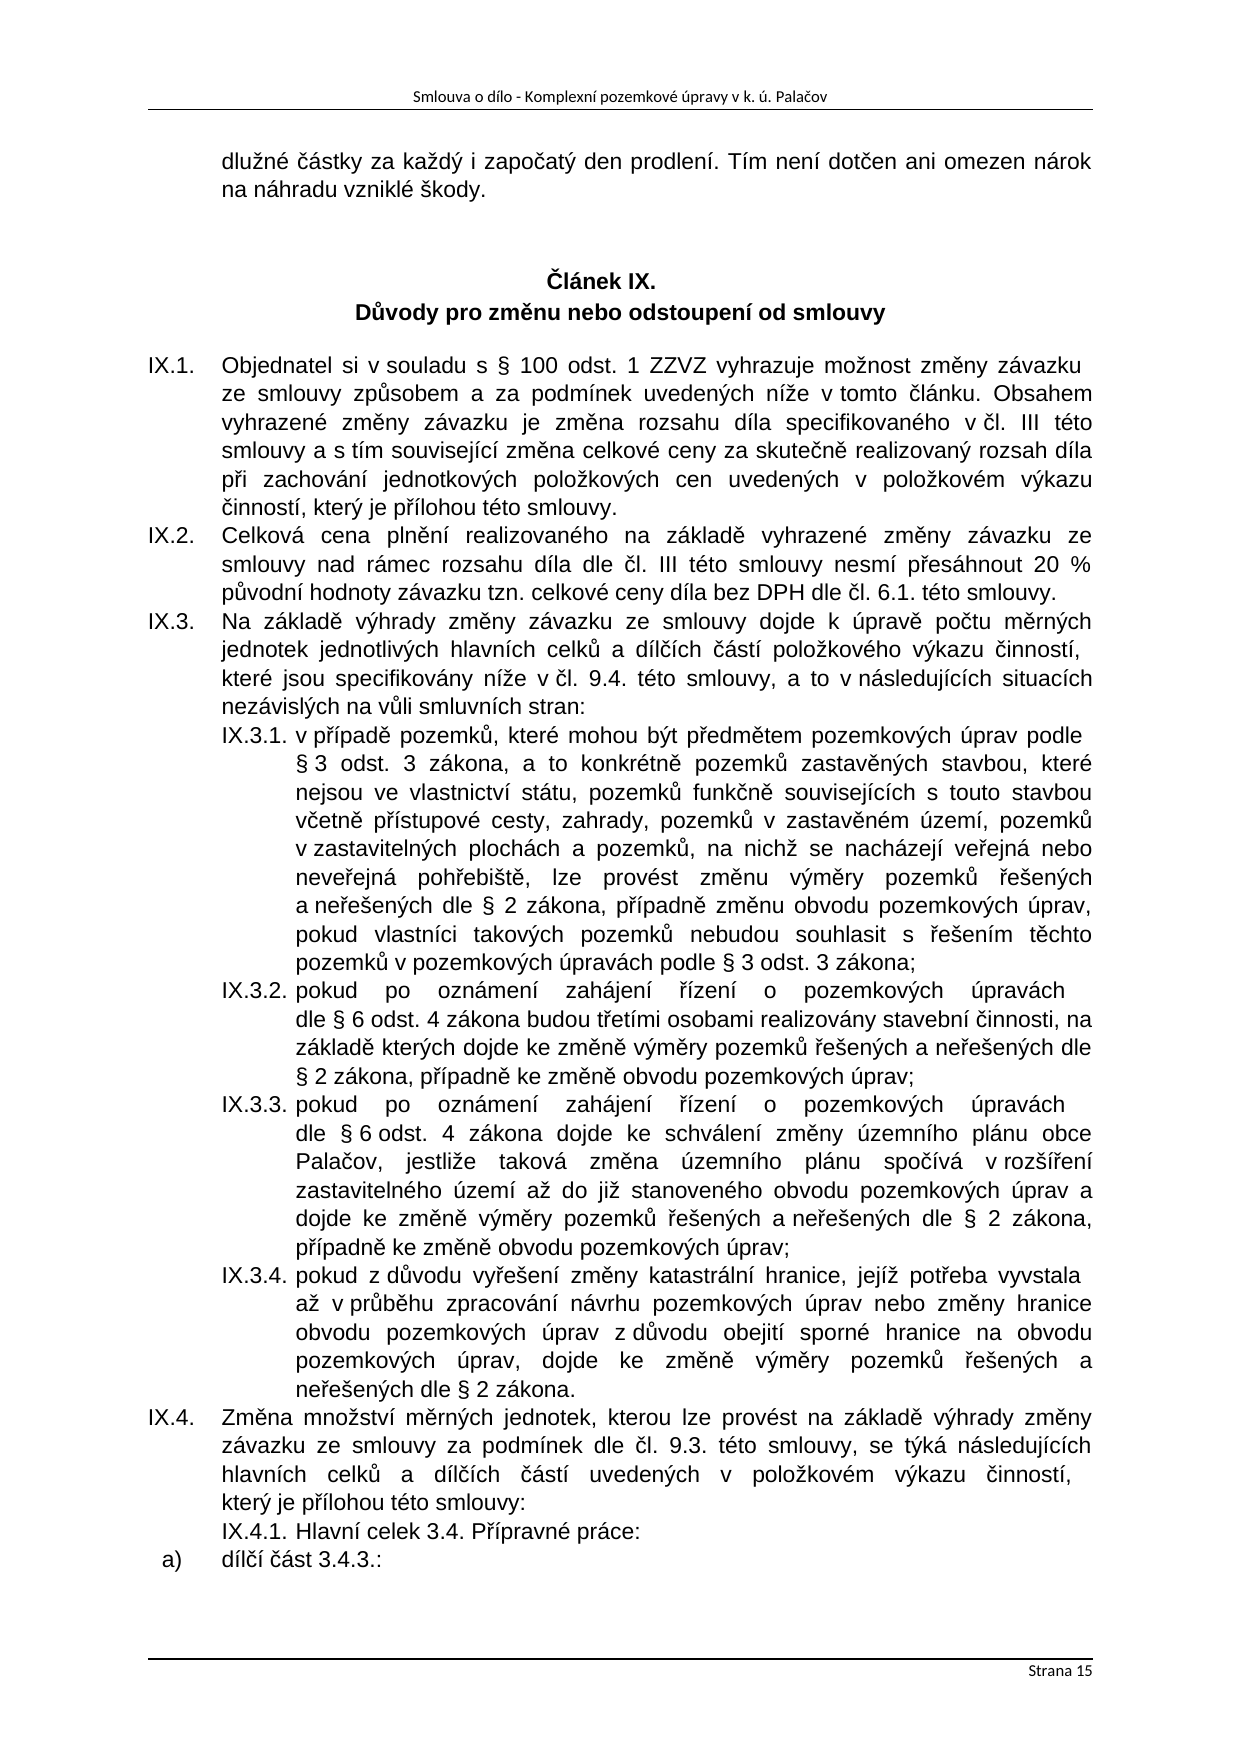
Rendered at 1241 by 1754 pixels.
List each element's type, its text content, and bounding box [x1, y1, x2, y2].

list Změna množství měrných jednotek, kterou lze provést na základě výhrady změny závazku ze smlouvy za podmínek dle čl. 9.3. této smlouvy, se týká následujících hlavních celků a dílčích částí uvedených v položkovém výkazu činností, který je přílohou této smlouvy: [148, 1404, 1093, 1516]
list Hlavní celek 3.4. Přípravné práce: [221, 1518, 1093, 1544]
list Na základě výhrady změny závazku ze smlouvy dojde k úpravě počtu měrných jednotek jednotlivých hlavních celků a dílčích částí položkového výkazu činností, které jsou specifikovány níže v čl. 9.4. této smlouvy, a to v následujících situacích nezávislých na vůli smluvních stran: [148, 608, 1093, 719]
list pokud z důvodu vyřešení změny katastrální hranice, jejíž potřeba vyvstala až v průběhu zpracování návrhu pozemkových úprav nebo změny hranice obvodu pozemkových úprav z důvodu obejití sporné hranice na obvodu pozemkových úprav, dojde ke změně výměry pozemků řešených a neřešených dle § 2 zákona. [221, 1262, 1093, 1402]
list v případě pozemků, které mohou být předmětem pozemkových úprav podle § 3 odst. 3 zákona, a to konkrétně pozemků zastavěných stavbou, které nejsou ve vlastnictví státu, pozemků funkčně souvisejících s touto stavbou včetně přístupové cesty, zahrady, pozemků v zastavěném území, pozemků v zastavitelných plochách a pozemků, na nichž se nacházejí veřejná nebo neveřejná pohřebiště, lze provést změnu výměry pozemků řešených a neřešených dle § 2 zákona, případně změnu obvodu pozemkových úprav, pokud vlastníci takových pozemků nebudou souhlasit s řešením těchto pozemků v pozemkových úpravách podle § 3 odst. 3 zákona; [221, 722, 1093, 975]
list Objednatel si v souladu s § 100 odst. 1 ZZVZ vyhrazuje možnost změny závazku ze smlouvy způsobem a za podmínek uvedených níže v tomto článku. Obsahem vyhrazené změny závazku je změna rozsahu díla specifikovaného v čl. III této smlouvy a s tím související změna celkové ceny za skutečně realizovaný rozsah díla při zachování jednotkových položkových cen uvedených v položkovém výkazu činností, který je přílohou této smlouvy. [148, 352, 1093, 520]
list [148, 148, 1093, 202]
list dílčí část 3.4.3.: [148, 1546, 1093, 1573]
list Celková cena plnění realizovaného na základě vyhrazené změny závazku ze smlouvy nad rámec rozsahu díla dle čl. III této smlouvy nesmí přesáhnout 20 % původní hodnoty závazku tzn. celkové ceny díla bez DPH dle čl. 6.1. této smlouvy. [148, 522, 1093, 606]
list pokud po oznámení zahájení řízení o pozemkových úpravách dle § 6 odst. 4 zákona budou třetími osobami realizovány stavební činnosti, na základě kterých dojde ke změně výměry pozemků řešených a neřešených dle § 2 zákona, případně ke změně obvodu pozemkových úprav; [221, 977, 1093, 1089]
list pokud po oznámení zahájení řízení o pozemkových úpravách dle § 6 odst. 4 zákona dojde ke schválení změny územního plánu obce Palačov, jestliže taková změna územního plánu spočívá v rozšíření zastavitelného území až do již stanoveného obvodu pozemkových úprav a dojde ke změně výměry pozemků řešených a neřešených dle § 2 zákona, případně ke změně obvodu pozemkových úprav; [221, 1091, 1093, 1260]
subtitle Důvody pro změnu nebo odstoupení od smlouvy [148, 258, 1093, 325]
